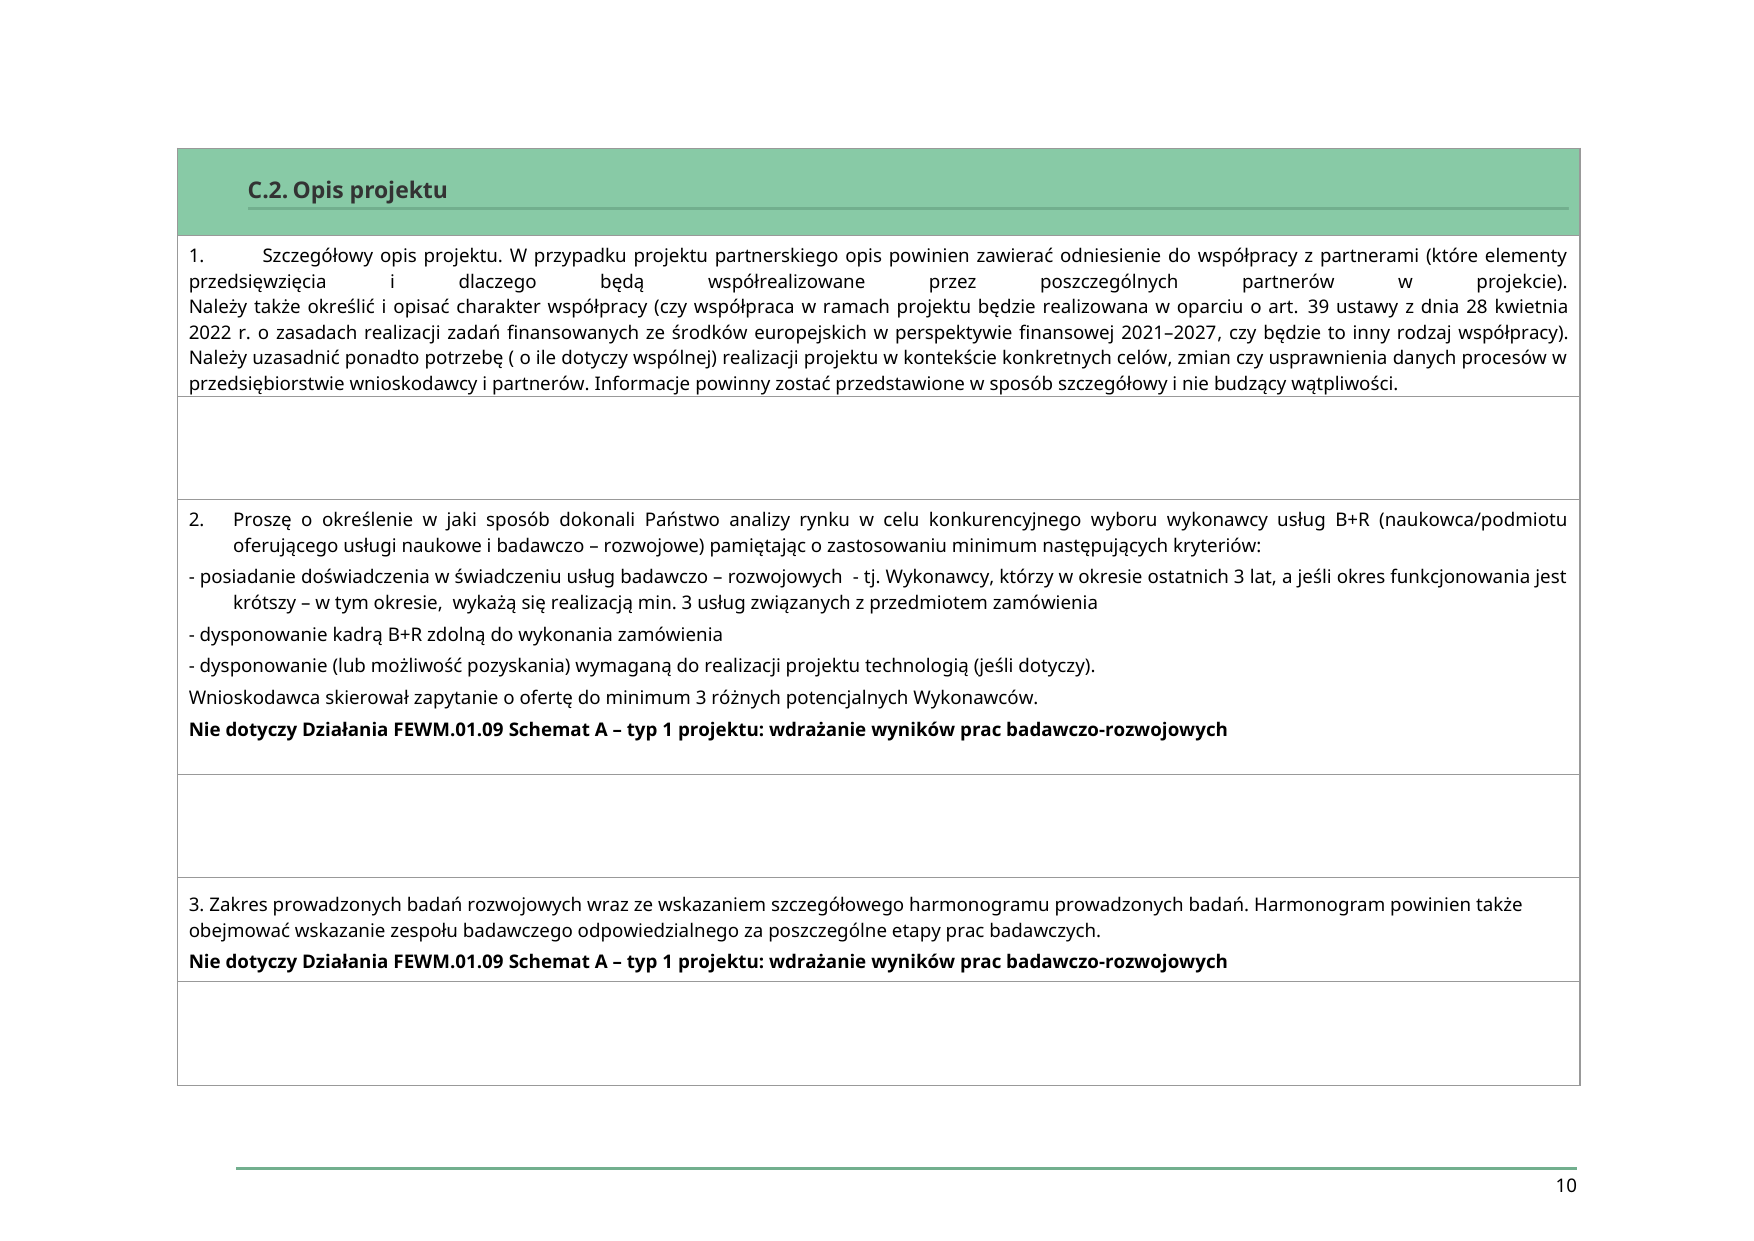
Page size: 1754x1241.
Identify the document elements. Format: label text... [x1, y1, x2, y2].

table_cell 3. Zakres prowadzonych badań rozwojowych wraz ze wskazaniem szczegółowego harmonogramu prowadzonych badań. Harmonogram powinien także obejmować wskazanie zespołu badawczego odpowiedzialnego za poszczególne etapy prac badawczych. Nie dotyczy Działania FEWM.01.09 Schemat A – typ 1 projektu: wdrażanie wyników prac badawczo-rozwojowych [178, 878, 1579, 981]
table_cell 1. Szczegółowy opis projektu. W przypadku projektu partnerskiego opis powinien zawierać odniesienie do współpracy z partnerami (które elementy przedsięwzięcia i dlaczego będą współrealizowane przez poszczególnych partnerów w projekcie). Należy także określić i opisać charakter współpracy (czy współpraca w ramach projektu będzie realizowana w oparciu o art. 39 ustawy z dnia 28 kwietnia 2022 r. o zasadach realizacji zadań finansowanych ze środków europejskich w perspektywie finansowej 2021–2027, czy będzie to inny rodzaj współpracy). Należy uzasadnić ponadto potrzebę ( o ile dotyczy wspólnej) realizacji projektu w kontekście konkretnych celów, zmian czy usprawnienia danych procesów w przedsiębiorstwie wnioskodawcy i partnerów. Informacje powinny zostać przedstawione w sposób szczegółowy i nie budzący wątpliwości. [178, 236, 1579, 396]
table_cell [178, 775, 1579, 877]
table_header Opis projektu [178, 149, 1579, 235]
table_cell [178, 397, 1579, 499]
table_cell 2. Proszę o określenie w jaki sposób dokonali Państwo analizy rynku w celu konkurencyjnego wyboru wykonawcy usług B+R (naukowca/podmiotu oferującego usługi naukowe i badawczo – rozwojowe) pamiętając o zastosowaniu minimum następujących kryteriów: - posiadanie doświadczenia w świadczeniu usług badawczo – rozwojowych - tj. Wykonawcy, którzy w okresie ostatnich 3 lat, a jeśli okres funkcjonowania jest krótszy – w tym okresie, wykażą się realizacją min. 3 usług związanych z przedmiotem zamówienia - dysponowanie kadrą B+R zdolną do wykonania zamówienia - dysponowanie (lub możliwość pozyskania) wymaganą do realizacji projektu technologią (jeśli dotyczy). Wnioskodawca skierował zapytanie o ofertę do minimum 3 różnych potencjalnych Wykonawców. Nie dotyczy Działania FEWM.01.09 Schemat A – typ 1 projektu: wdrażanie wyników prac badawczo-rozwojowych [178, 500, 1579, 774]
table_cell [178, 982, 1579, 1084]
